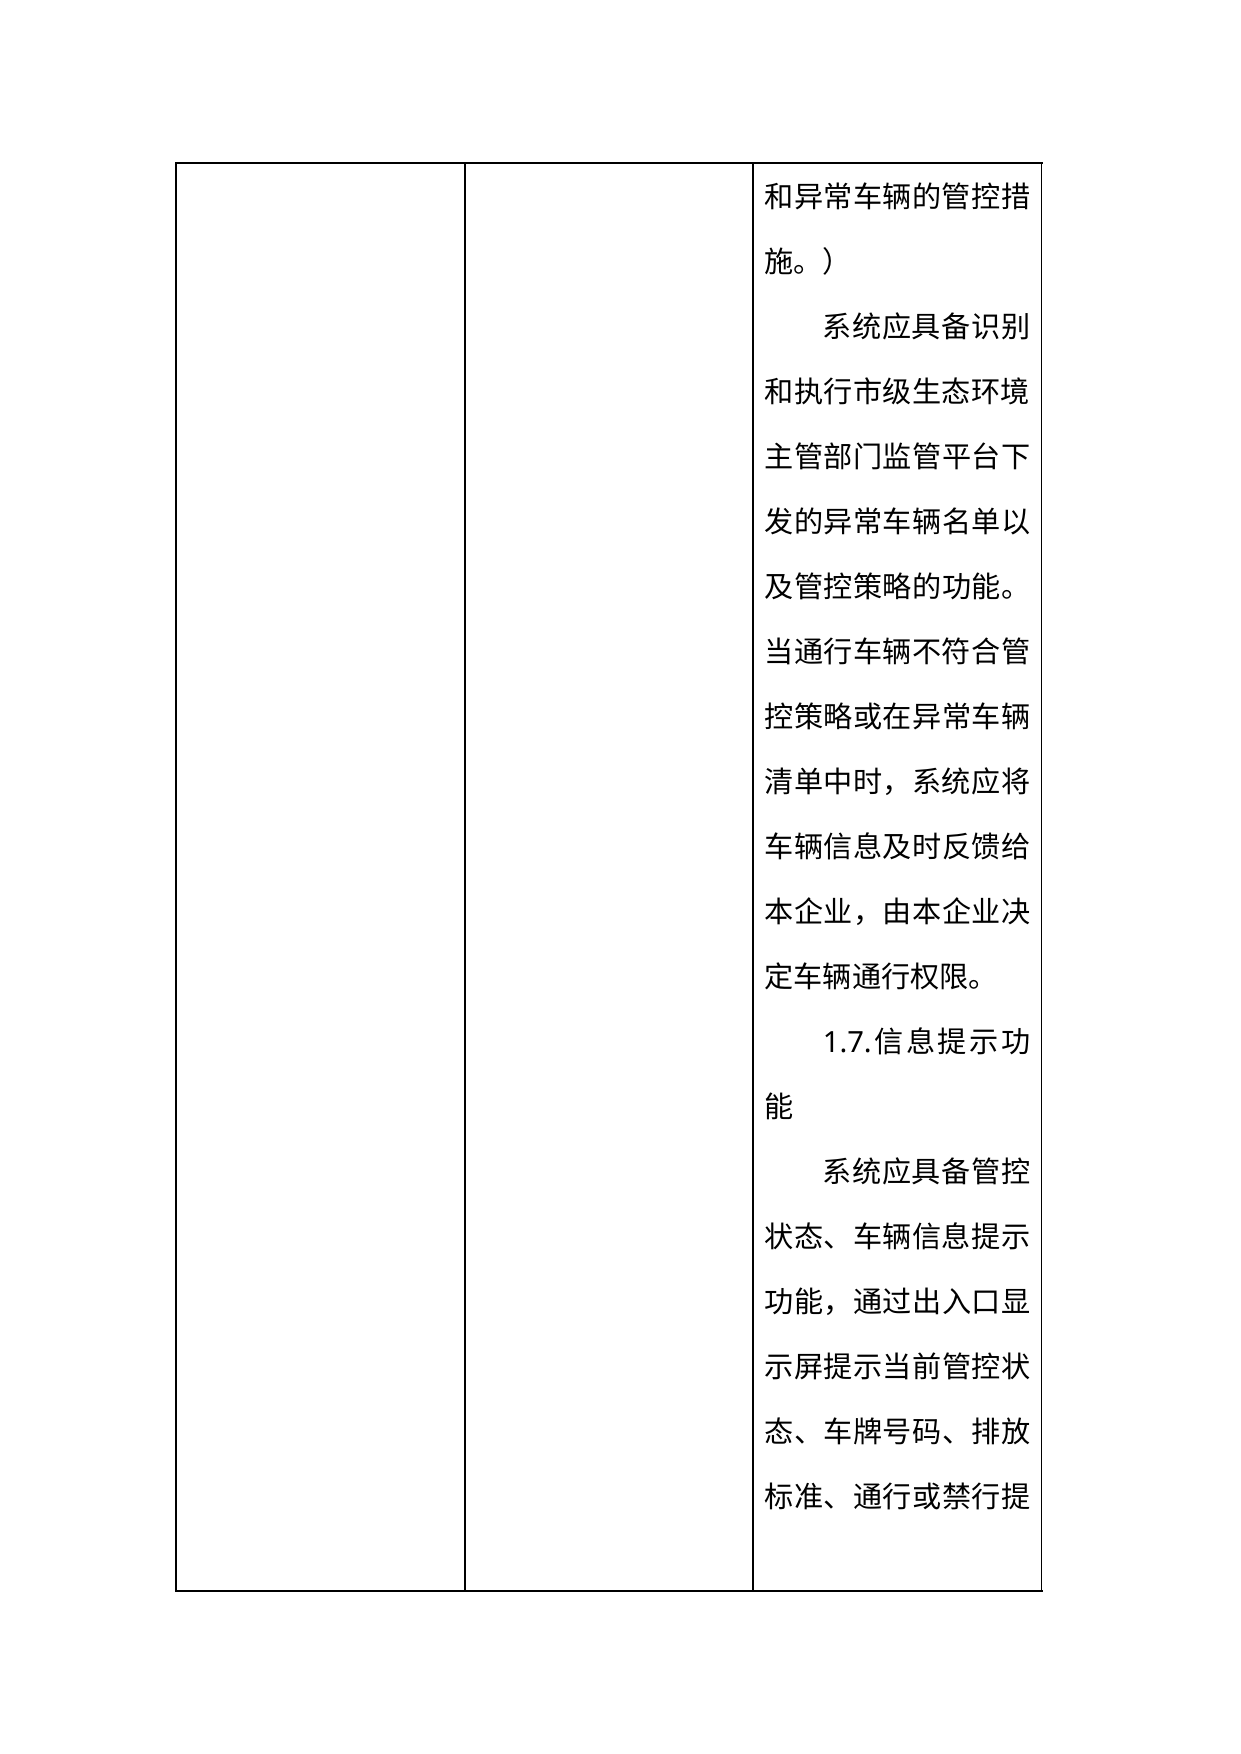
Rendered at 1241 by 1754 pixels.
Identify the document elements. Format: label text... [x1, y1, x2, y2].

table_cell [754, 164, 1041, 1590]
table_cell 1 [177, 164, 464, 1590]
table_cell [466, 164, 752, 1590]
